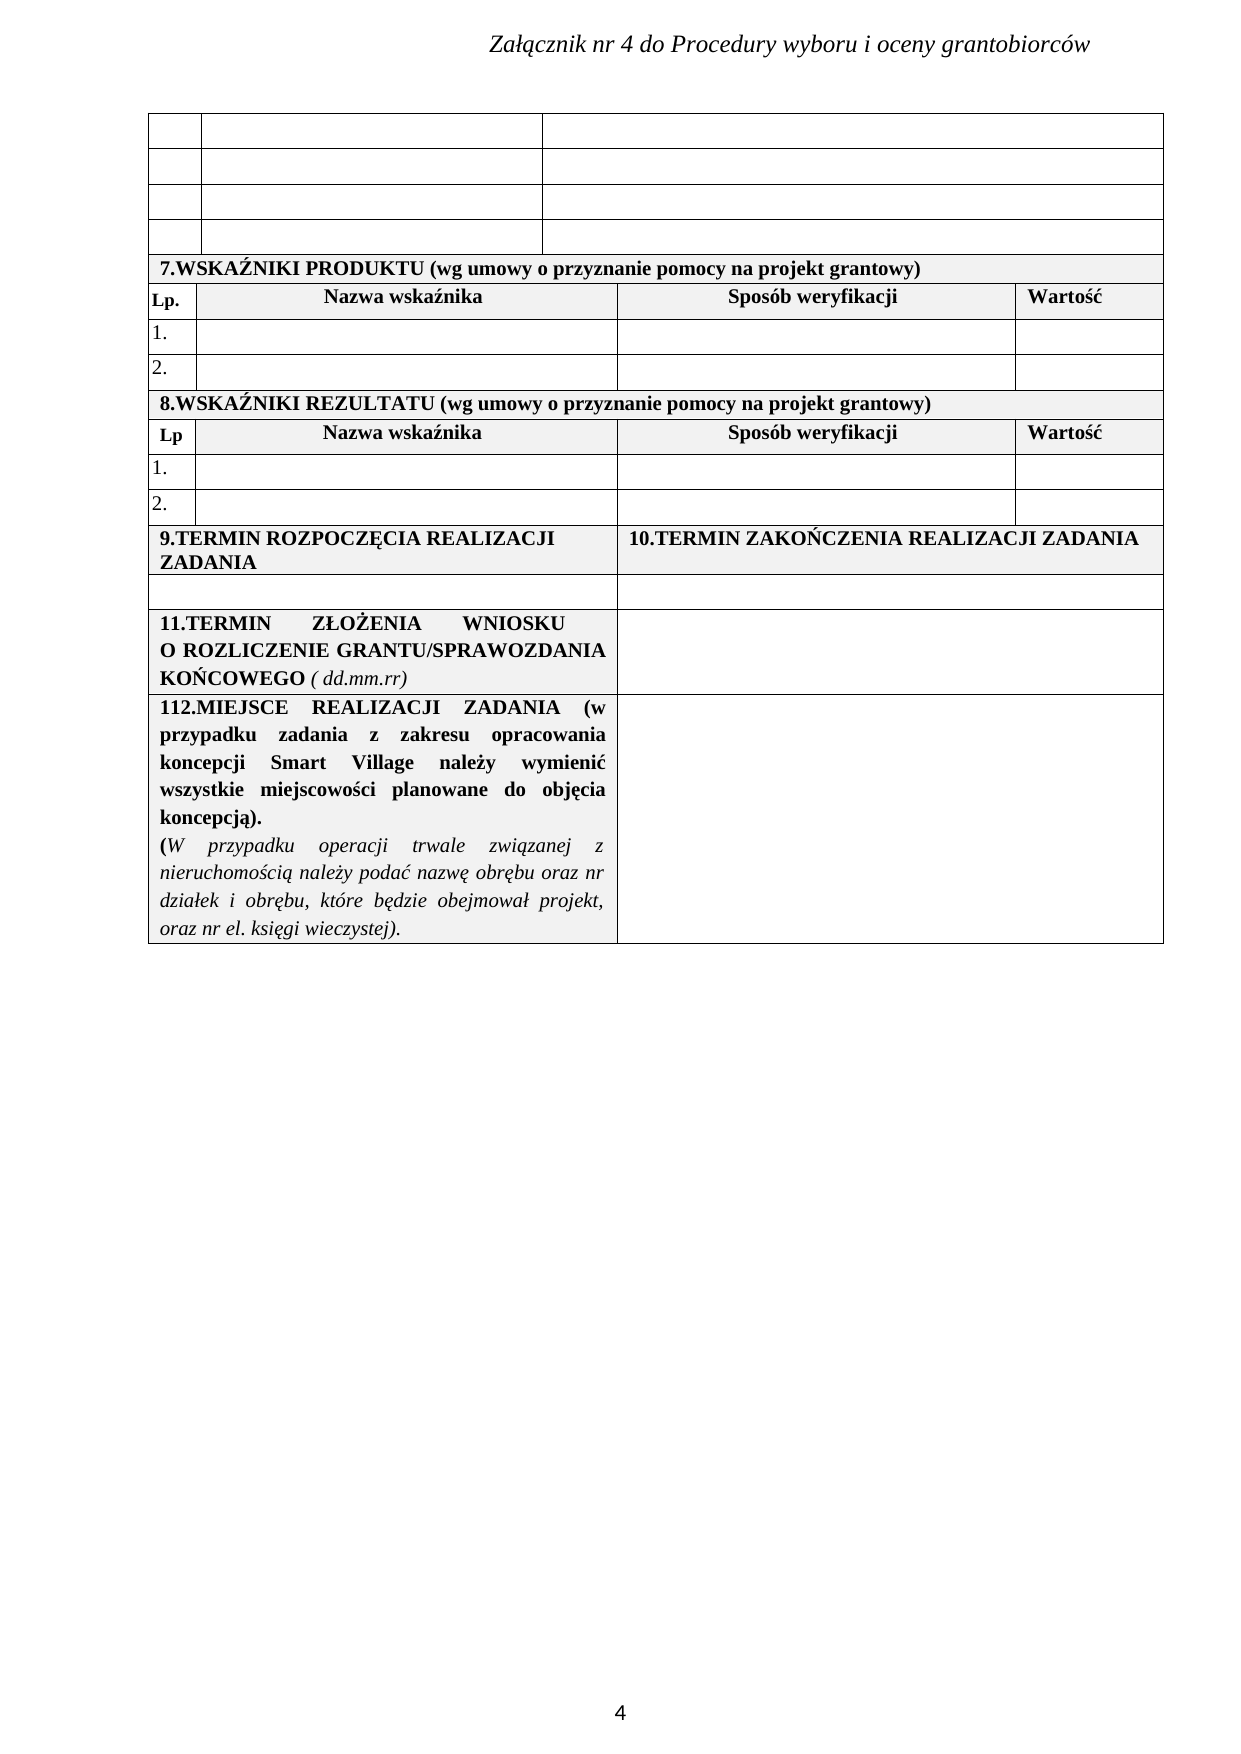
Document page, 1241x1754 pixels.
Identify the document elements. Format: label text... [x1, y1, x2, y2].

table_cell [1016, 355, 1163, 389]
table_cell [202, 114, 542, 148]
table_cell [618, 355, 1015, 389]
table_cell 7.WSKAŹNIKI PRODUKTU (wg umowy o przyznanie pomocy na projekt grantowy) [149, 255, 1163, 283]
table_cell 10.TERMIN ZAKOŃCZENIA realizacji zadania [618, 526, 1163, 574]
table_cell [196, 455, 617, 489]
table_cell Lp. [149, 284, 196, 319]
table_cell [149, 185, 201, 219]
table_cell Nazwa wskaźnika [197, 284, 617, 319]
table_cell [197, 355, 617, 389]
table_cell [149, 575, 617, 609]
table_cell 11.TERMIN ZŁOŻENIA WNIOSKU O ROZLICZENIE GRANTU/SPRAWOZDANIA KOŃCOWEGO ( dd.mm.rr) [149, 610, 617, 693]
table_cell [202, 149, 542, 183]
table_cell [543, 220, 1163, 254]
table_cell Sposób weryfikacji [618, 284, 1015, 319]
table_cell 1. [149, 320, 196, 354]
table_cell [149, 114, 201, 148]
table_cell [202, 220, 542, 254]
table_cell [197, 320, 617, 354]
table_cell [1016, 320, 1163, 354]
table_cell 2. [149, 355, 196, 389]
table_cell Lp [149, 420, 195, 454]
table_cell [618, 490, 1015, 525]
table_cell [618, 610, 1163, 693]
table_cell 2. [149, 490, 195, 525]
table_cell Nazwa wskaźnika [196, 420, 617, 454]
table_cell [1016, 490, 1163, 525]
table_cell [149, 149, 201, 183]
table_cell Sposób weryfikacji [618, 420, 1015, 454]
table_cell 8.WSKAŹNIKI REZULTATU (wg umowy o przyznanie pomocy na projekt grantowy) [149, 391, 1163, 418]
table_cell [618, 695, 1163, 943]
table_cell 112.MIEJSCE REALIZACJI ZADANIA (w przypadku zadania z zakresu opracowania koncepcji Smart Village należy wymienić wszystkie miejscowości planowane do objęcia koncepcją). (W przypadku operacji trwale związanej z nieruchomością należy podać nazwę obrębu oraz nr działek i obrębu, które będzie obejmował projekt, oraz nr el. księgi wieczystej). [149, 695, 617, 943]
table_cell [543, 185, 1163, 219]
table_cell 9.TERMIN ROZPOCZĘCIA realizacji zadania [149, 526, 617, 574]
table_cell Wartość [1016, 284, 1163, 319]
table_cell [618, 320, 1015, 354]
table_cell 1. [149, 455, 195, 489]
table_cell [196, 490, 617, 525]
table_cell [618, 455, 1015, 489]
table_cell [543, 114, 1163, 148]
table_cell [618, 575, 1163, 609]
table_cell [543, 149, 1163, 183]
table_cell Wartość [1016, 420, 1163, 454]
table_cell [149, 220, 201, 254]
table_cell [202, 185, 542, 219]
table_cell [1016, 455, 1163, 489]
